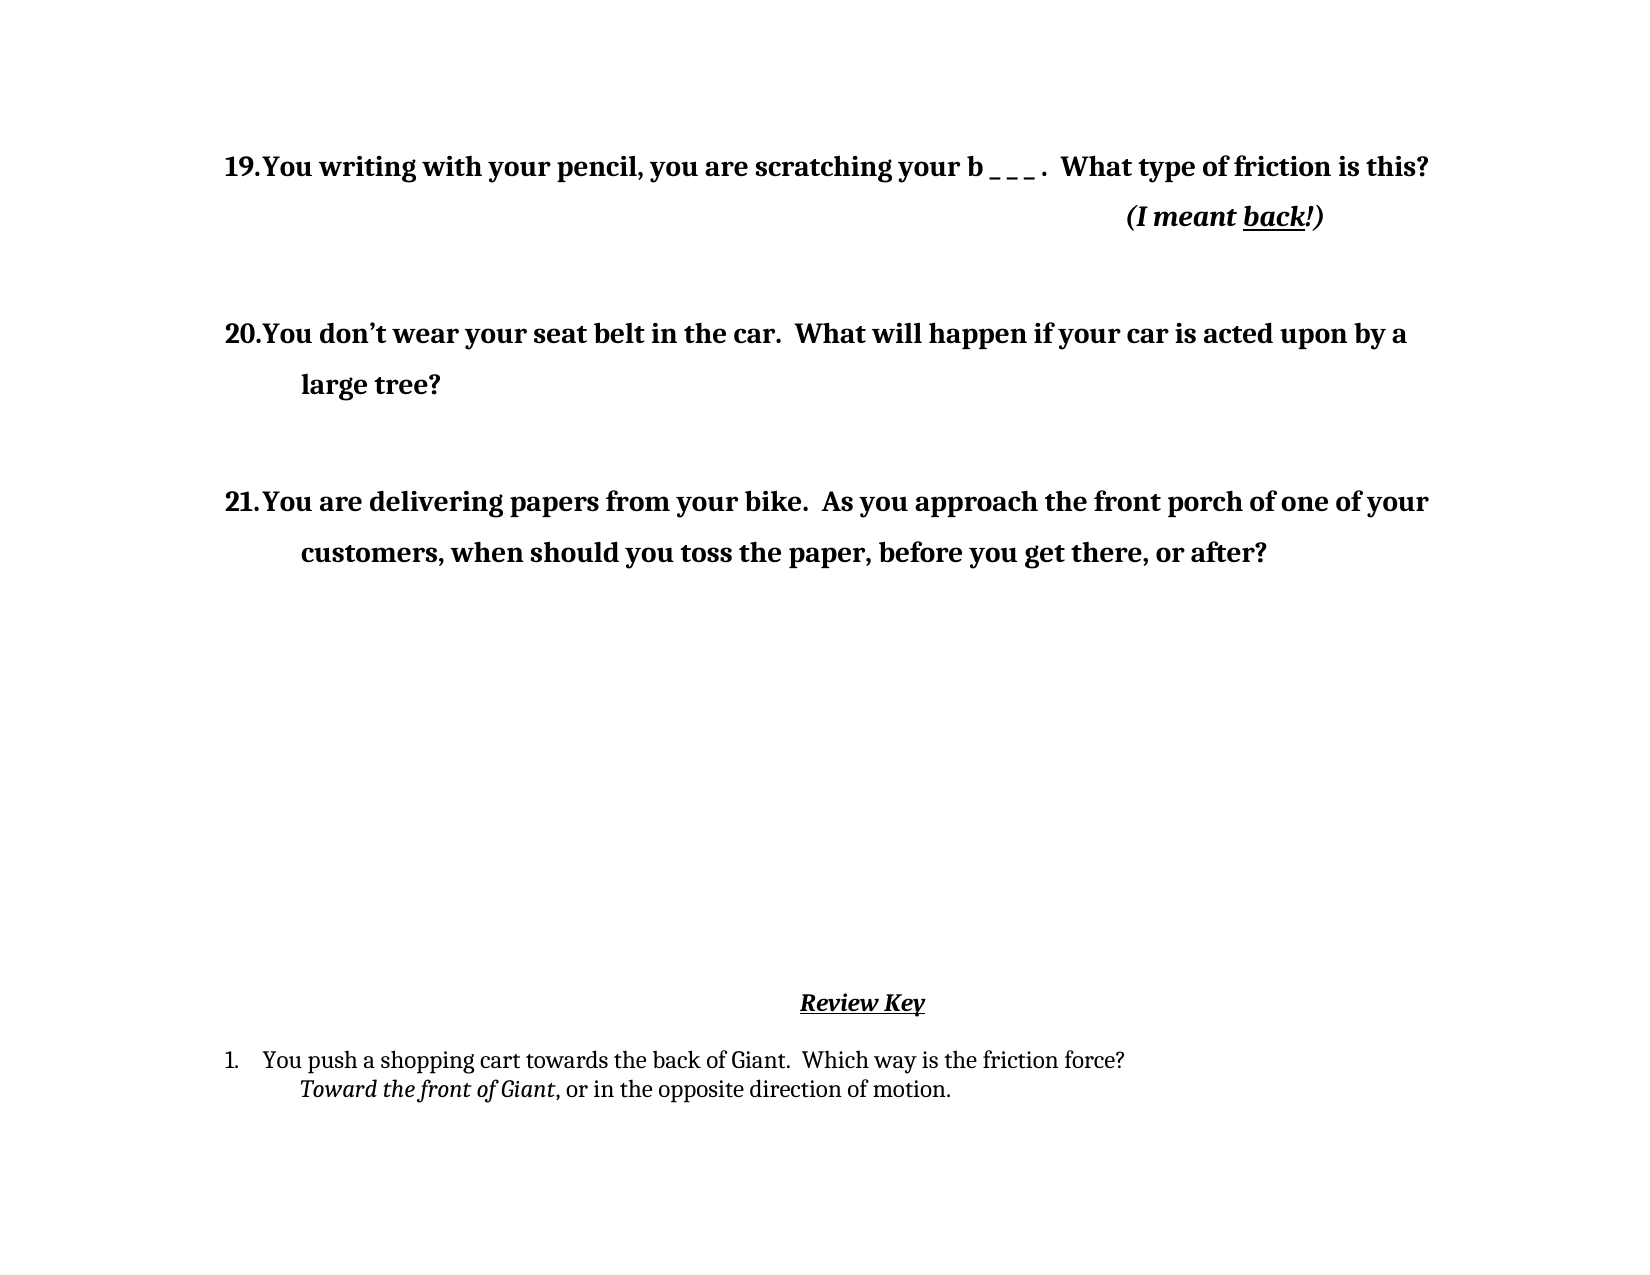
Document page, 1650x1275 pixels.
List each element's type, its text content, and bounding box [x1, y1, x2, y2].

list You are delivering papers from your bike. As you approach the front porch of one of your [225, 485, 1500, 519]
list large tree? [262, 368, 1500, 402]
list customers, when should you toss the paper, before you get there, or after? [262, 536, 1500, 569]
text Toward the front of Giant, or in the opposite direction of motion. [225, 1075, 1500, 1103]
list Review Key [225, 988, 1500, 1017]
list You don’t wear your seat belt in the car. What will happen if your car is acted upon by a [225, 318, 1500, 351]
list (I meant back!) [1050, 200, 1500, 234]
list You push a shopping cart towards the back of Giant. Which way is the friction force? [225, 1046, 1500, 1075]
list You writing with your pencil, you are scratching your b _ _ _ . What type of friction is this? [225, 150, 1500, 183]
